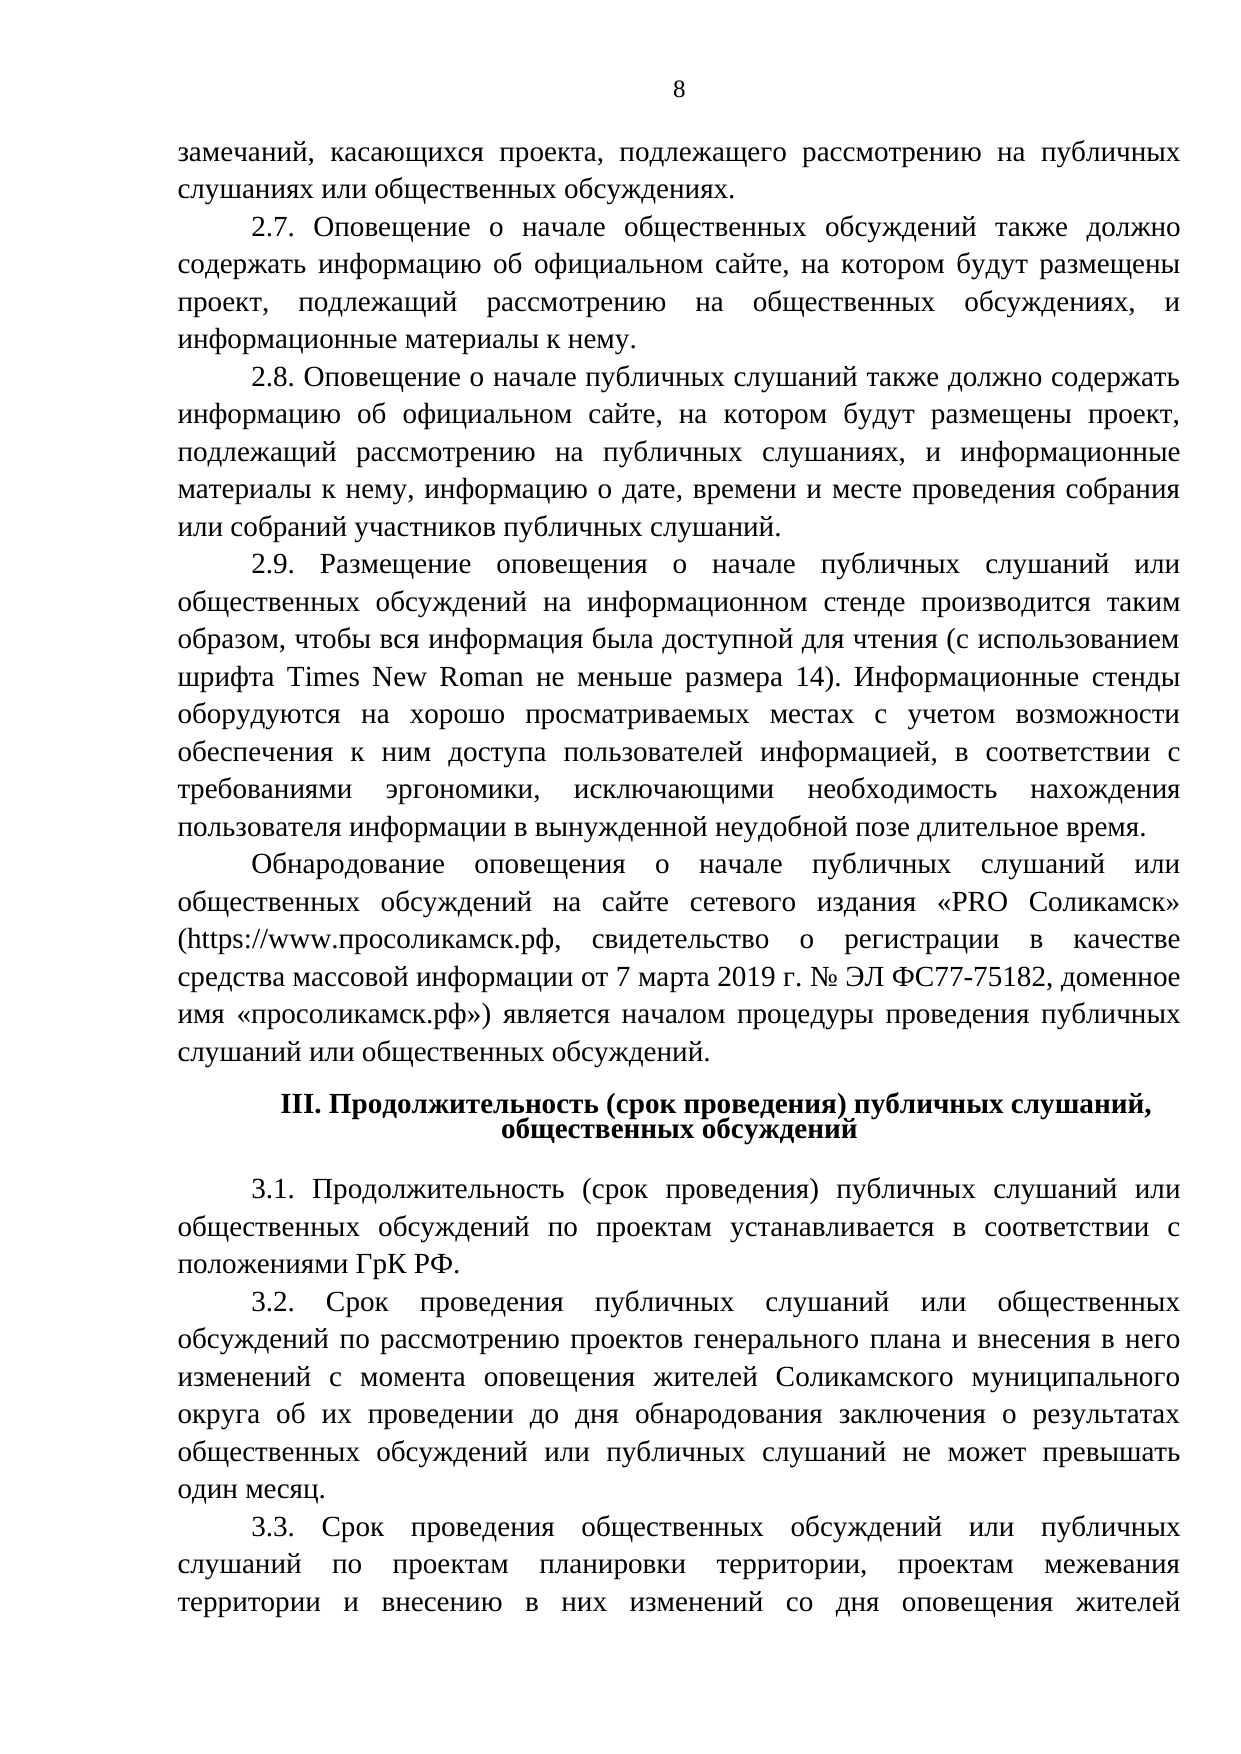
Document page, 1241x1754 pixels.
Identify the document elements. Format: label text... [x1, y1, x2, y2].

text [177, 1506, 1181, 1619]
text 2.7. Оповещение о начале общественных обсуждений также должно содержать информацию об официальном сайте, на котором будут размещены проект, подлежащий рассмотрению на общественных обсуждениях, и информационные материалы к нему. [177, 206, 1181, 356]
text 3.2. Срок проведения публичных слушаний или общественных обсуждений по рассмотрению проектов генерального плана и внесения в него изменений с момента оповещения жителей Соликамского муниципального округа об их проведении до дня обнародования заключения о результатах общественных обсуждений или публичных слушаний не может превышать один месяц. [177, 1281, 1181, 1506]
text 3.1. Продолжительность (срок проведения) публичных слушаний или общественных обсуждений по проектам устанавливается в соответствии с положениями ГрК РФ. [177, 1169, 1181, 1281]
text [177, 131, 1181, 206]
text 2.8. Оповещение о начале публичных слушаний также должно содержать информацию об официальном сайте, на котором будут размещены проект, подлежащий рассмотрению на публичных слушаниях, и информационные материалы к нему, информацию о дате, времени и месте проведения собрания или собраний участников публичных слушаний. [177, 356, 1181, 544]
text Обнародование оповещения о начале публичных слушаний или общественных обсуждений на сайте сетевого издания «PRO Соликамск» (https://www.просоликамск.рф, свидетельство о регистрации в качестве средства массовой информации от 7 марта 2019 г. № ЭЛ ФС77-75182, доменное имя «просоликамск.рф») является началом процедуры проведения публичных слушаний или общественных обсуждений. [177, 844, 1181, 1069]
text 2.9. Размещение оповещения о начале публичных слушаний или общественных обсуждений на информационном стенде производится таким образом, чтобы вся информация была доступной для чтения (с использованием шрифта Times New Roman не меньше размера 14). Информационные стенды оборудуются на хорошо просматриваемых местах с учетом возможности обеспечения к ним доступа пользователей информацией, в соответствии с требованиями эргономики, исключающими необходимость нахождения пользователя информации в вынужденной неудобной позе длительное время. [177, 544, 1181, 844]
text III. Продолжительность (срок проведения) публичных слушаний, общественных обсуждений [177, 1094, 1181, 1144]
